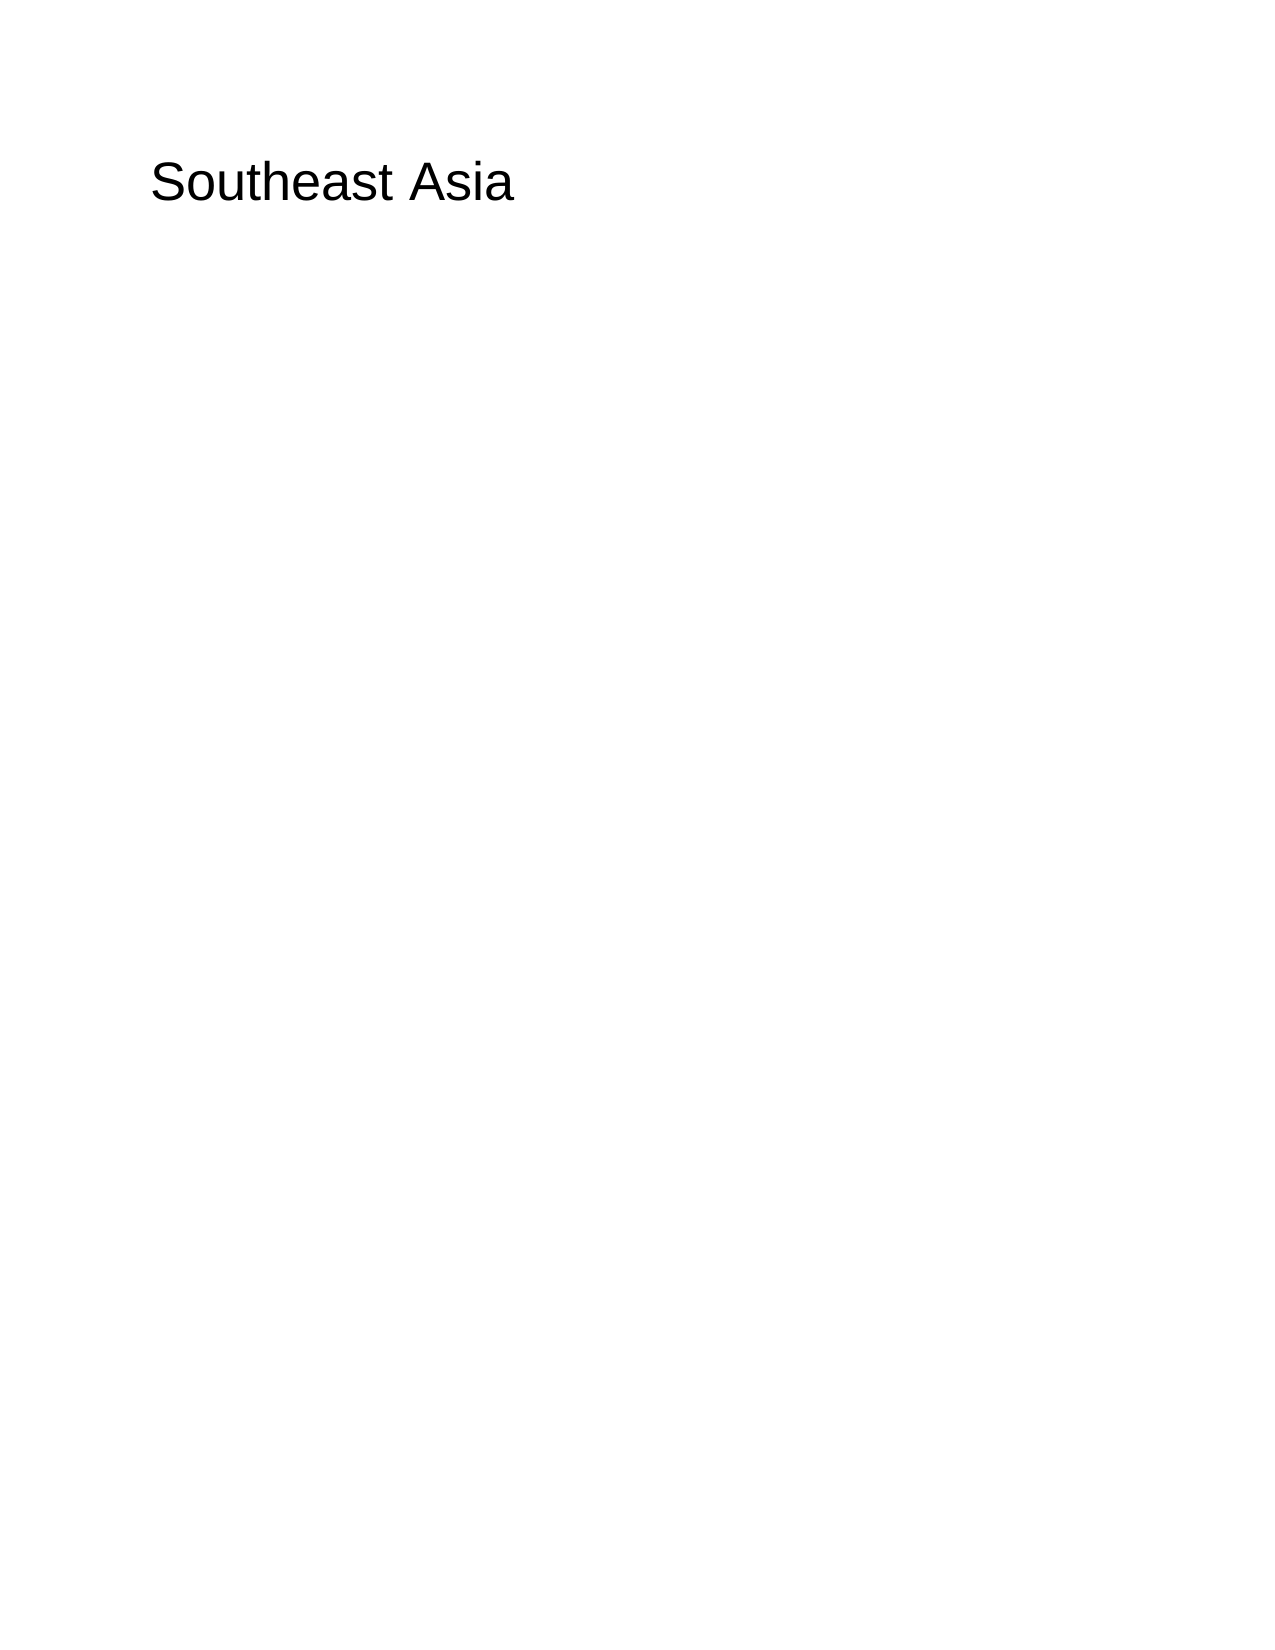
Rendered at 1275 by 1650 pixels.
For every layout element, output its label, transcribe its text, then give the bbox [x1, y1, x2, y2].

title Southeast Asia [150, 150, 1125, 212]
